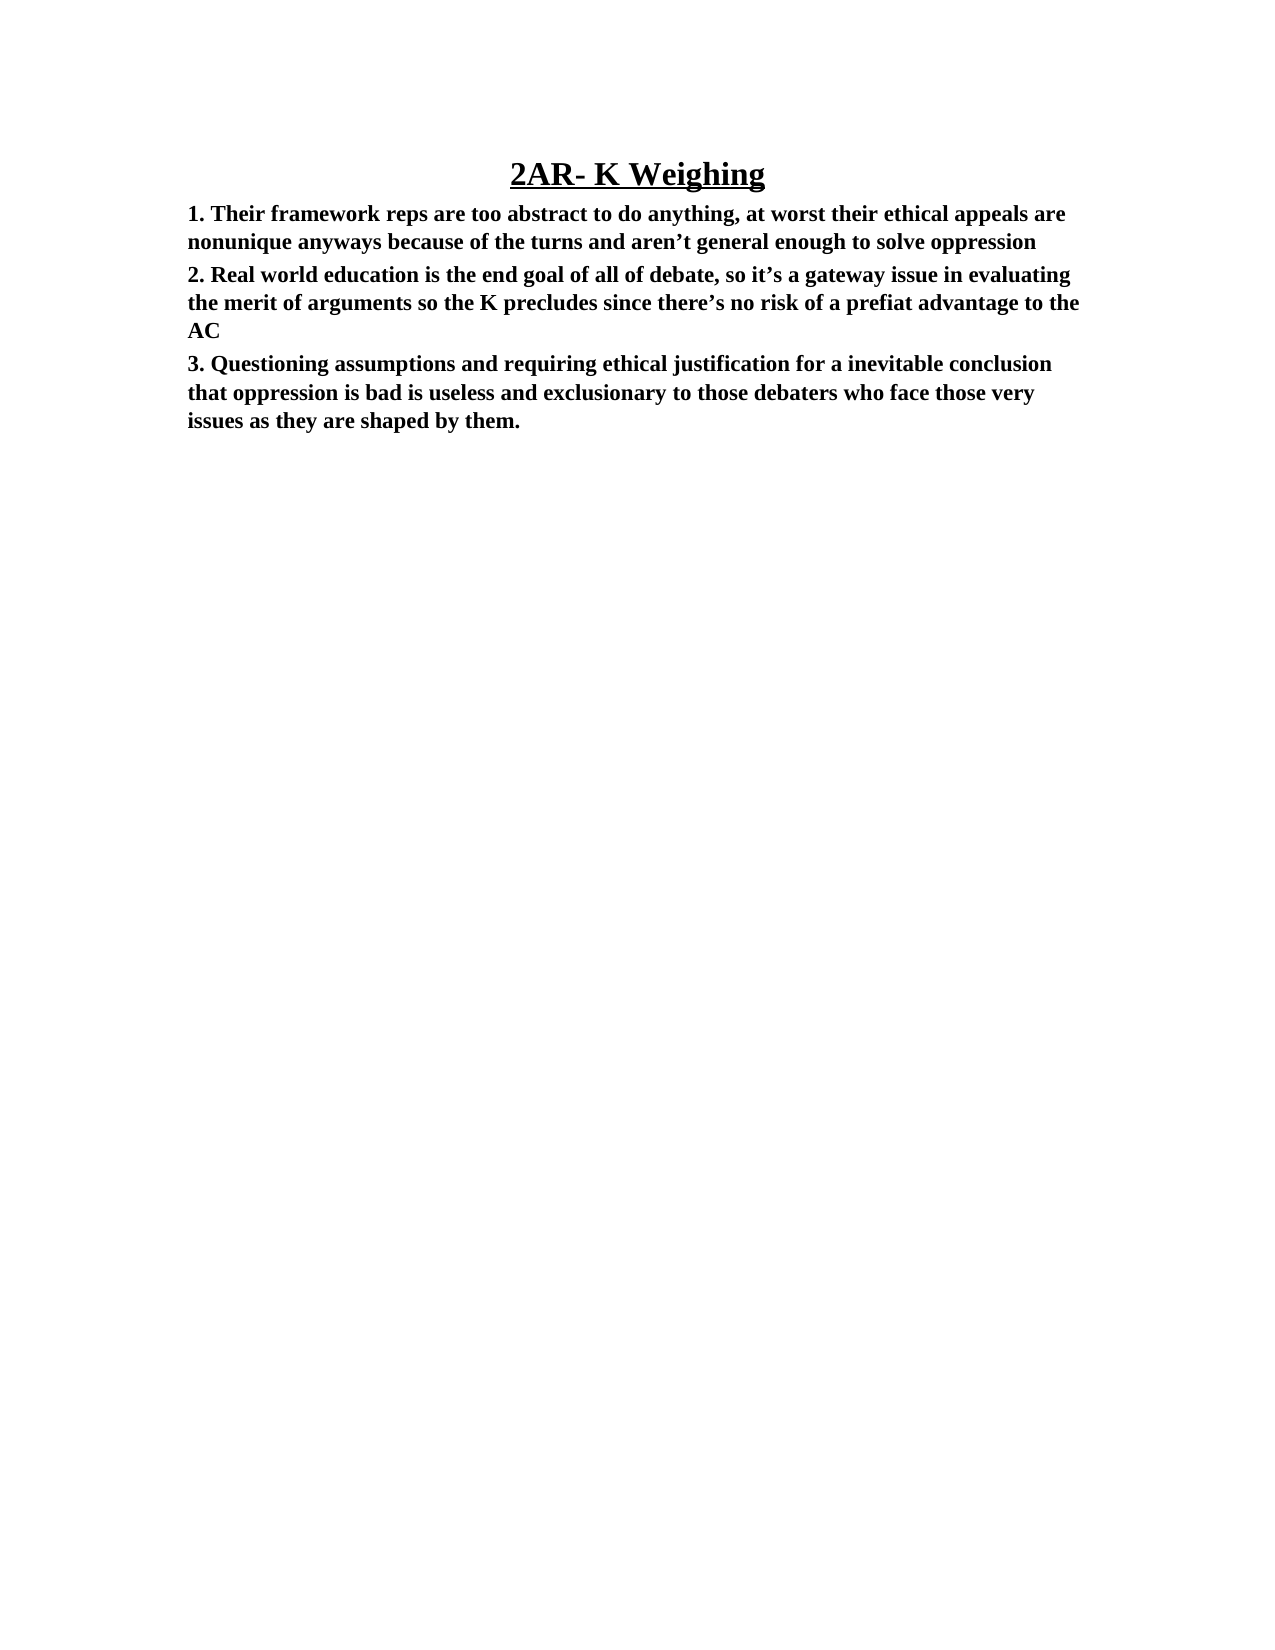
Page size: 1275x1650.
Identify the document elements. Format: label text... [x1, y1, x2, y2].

subtitle 2. Real world education is the end goal of all of debate, so it’s a gateway issue in evaluating the merit of arguments so the K precludes since there’s no risk of a prefiat advantage to the AC [187, 261, 1087, 344]
subtitle 3. Questioning assumptions and requiring ethical justification for a inevitable conclusion that oppression is bad is useless and exclusionary to those debaters who face those very issues as they are shaped by them. [187, 350, 1087, 433]
subtitle 1. Their framework reps are too abstract to do anything, at worst their ethical appeals are nonunique anyways because of the turns and aren’t general enough to solve oppression [187, 200, 1087, 254]
subtitle 2AR- K Weighing [187, 154, 1087, 192]
